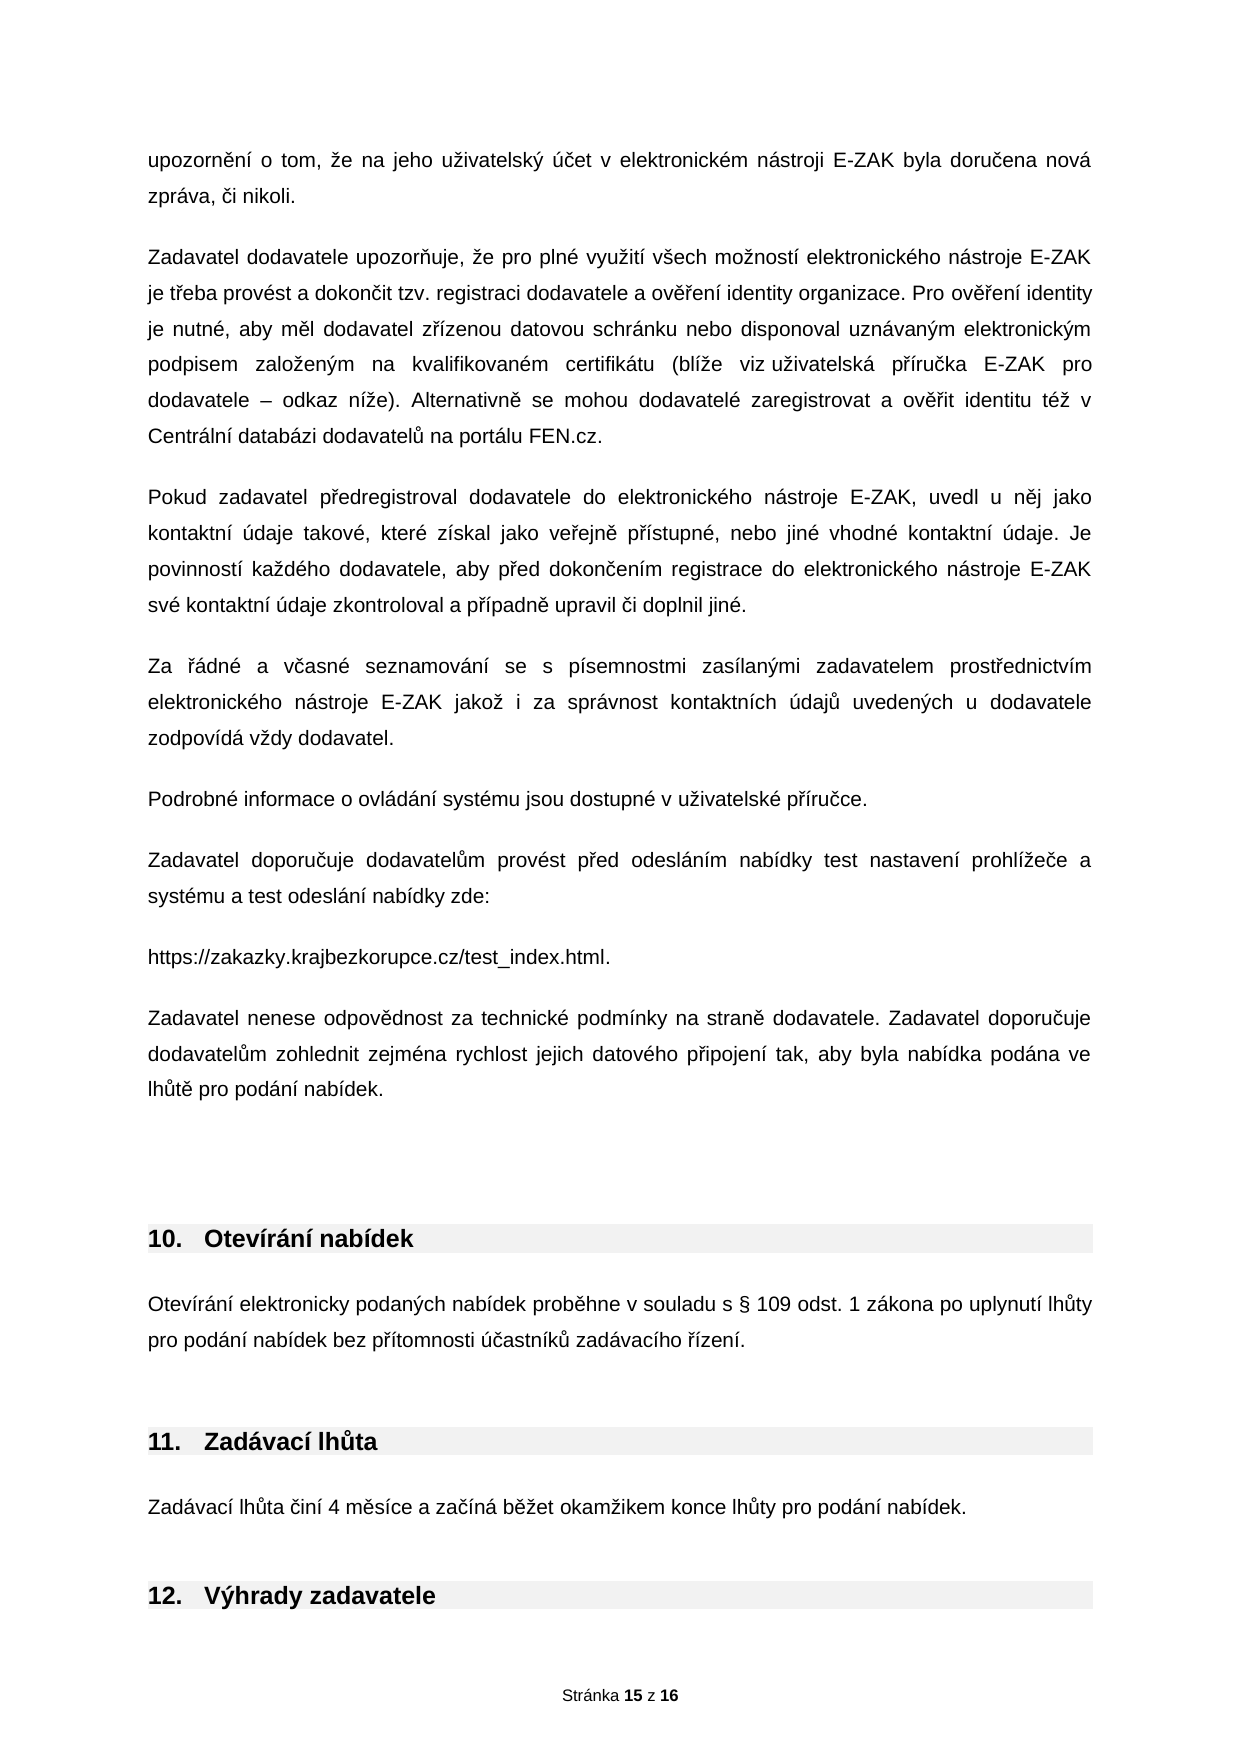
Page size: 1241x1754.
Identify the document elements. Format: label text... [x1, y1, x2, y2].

list https://zakazky.krajbezkorupce.cz/test_index.html. [148, 944, 1093, 968]
list Podrobné informace o ovládání systému jsou dostupné v uživatelské příručce. [148, 787, 1093, 811]
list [148, 148, 1093, 207]
subtitle Otevírání nabídek [148, 1224, 1093, 1253]
subtitle Výhrady zadavatele [148, 1581, 1093, 1609]
list Zadavatel nenese odpovědnost za technické podmínky na straně dodavatele. Zadavatel doporučuje dodavatelům zohlednit zejména rychlost jejich datového připojení tak, aby byla nabídka podána ve lhůtě pro podání nabídek. [148, 1005, 1093, 1101]
list Zadavatel dodavatele upozorňuje, že pro plné využití všech možností elektronického nástroje E-ZAK je třeba provést a dokončit tzv. registraci dodavatele a ověření identity organizace. Pro ověření identity je nutné, aby měl dodavatel zřízenou datovou schránku nebo disponoval uznávaným elektronickým podpisem založeným na kvalifikovaném certifikátu (blíže viz uživatelská příručka E-ZAK pro dodavatele – odkaz níže). Alternativně se mohou dodavatelé zaregistrovat a ověřit identitu též v Centrální databázi dodavatelů na portálu FEN.cz. [148, 244, 1093, 448]
list Otevírání elektronicky podaných nabídek proběhne v souladu s § 109 odst. 1 zákona po uplynutí lhůty pro podání nabídek bez přítomnosti účastníků zadávacího řízení. [148, 1292, 1093, 1352]
list Zadávací lhůta činí 4 měsíce a začíná běžet okamžikem konce lhůty pro podání nabídek. [148, 1495, 1093, 1519]
subtitle Zadávací lhůta [148, 1427, 1093, 1455]
list Zadavatel doporučuje dodavatelům provést před odesláním nabídky test nastavení prohlížeče a systému a test odeslání nabídky zde: [148, 848, 1093, 907]
list Za řádné a včasné seznamování se s písemnostmi zasílanými zadavatelem prostřednictvím elektronického nástroje E-ZAK jakož i za správnost kontaktních údajů uvedených u dodavatele zodpovídá vždy dodavatel. [148, 654, 1093, 750]
list Pokud zadavatel předregistroval dodavatele do elektronického nástroje E-ZAK, uvedl u něj jako kontaktní údaje takové, které získal jako veřejně přístupné, nebo jiné vhodné kontaktní údaje. Je povinností každého dodavatele, aby před dokončením registrace do elektronického nástroje E-ZAK své kontaktní údaje zkontroloval a případně upravil či doplnil jiné. [148, 485, 1093, 617]
